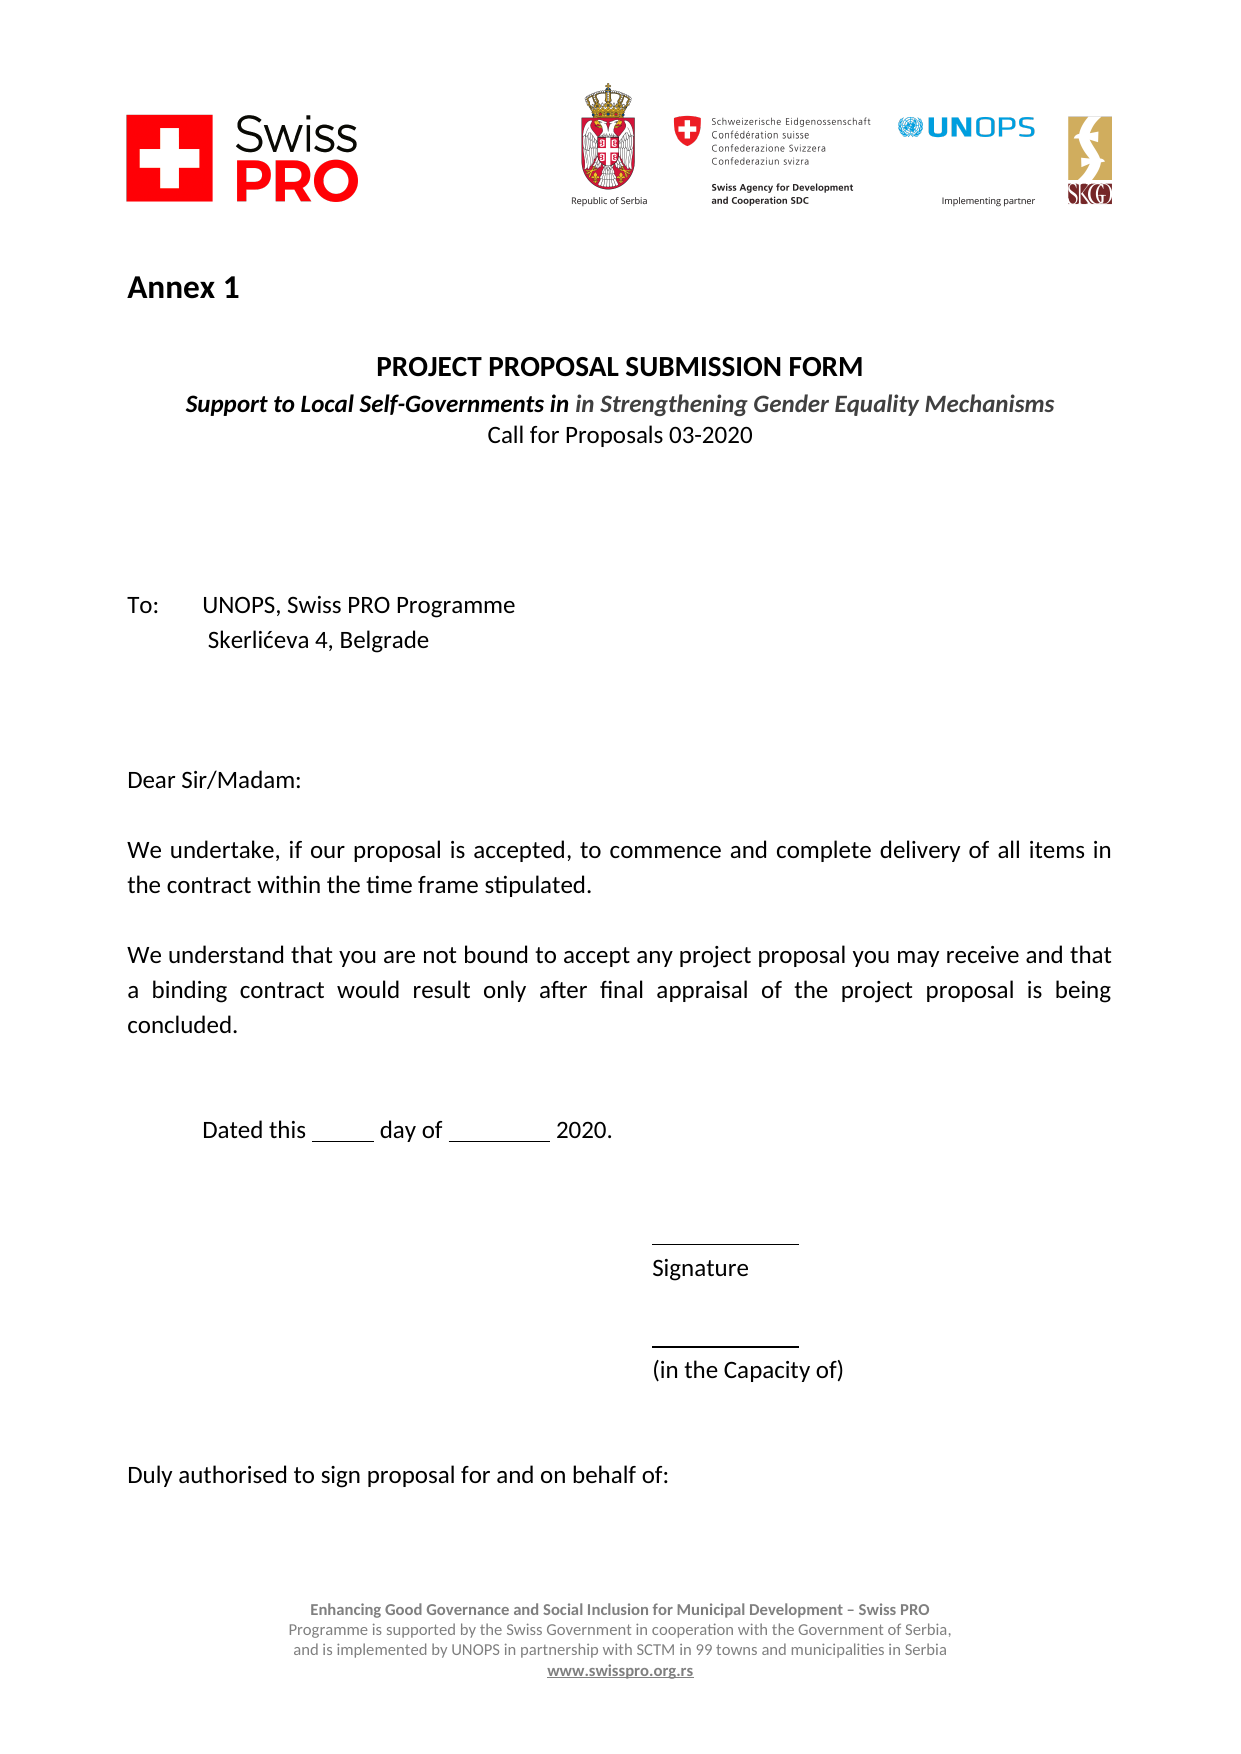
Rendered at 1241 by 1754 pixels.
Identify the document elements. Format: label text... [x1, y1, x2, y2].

text We undertake, if our proposal is accepted, to commence and complete delivery of all items in the contract within the time frame stipulated. [127, 834, 1113, 900]
picture [0, 0, 1238, 207]
text We understand that you are not bound to accept any project proposal you may receive and that a binding contract would result only after final appraisal of the project proposal is being concluded. [127, 939, 1113, 1040]
text Dear Sir/Madam: [127, 764, 1113, 795]
text Skerlićeva 4, Belgrade [127, 624, 1113, 655]
text To: UNOPS, Swiss PRO Programme [127, 589, 1113, 620]
text Support to Local Self-Governments in in Strengthening Gender Equality Mechanisms [127, 388, 1113, 419]
text Call for Proposals 03-2020 [127, 419, 1113, 449]
text (in the Capacity of) [127, 1354, 1113, 1385]
text Signature [127, 1252, 1113, 1283]
text Dated this day of 2020. [127, 1114, 1113, 1145]
text Duly authorised to sign proposal for and on behalf of: [127, 1459, 1113, 1490]
text PROJECT PROPOSAL SUBMISSION FORM [127, 348, 1113, 383]
text Annex 1 [127, 266, 1113, 307]
